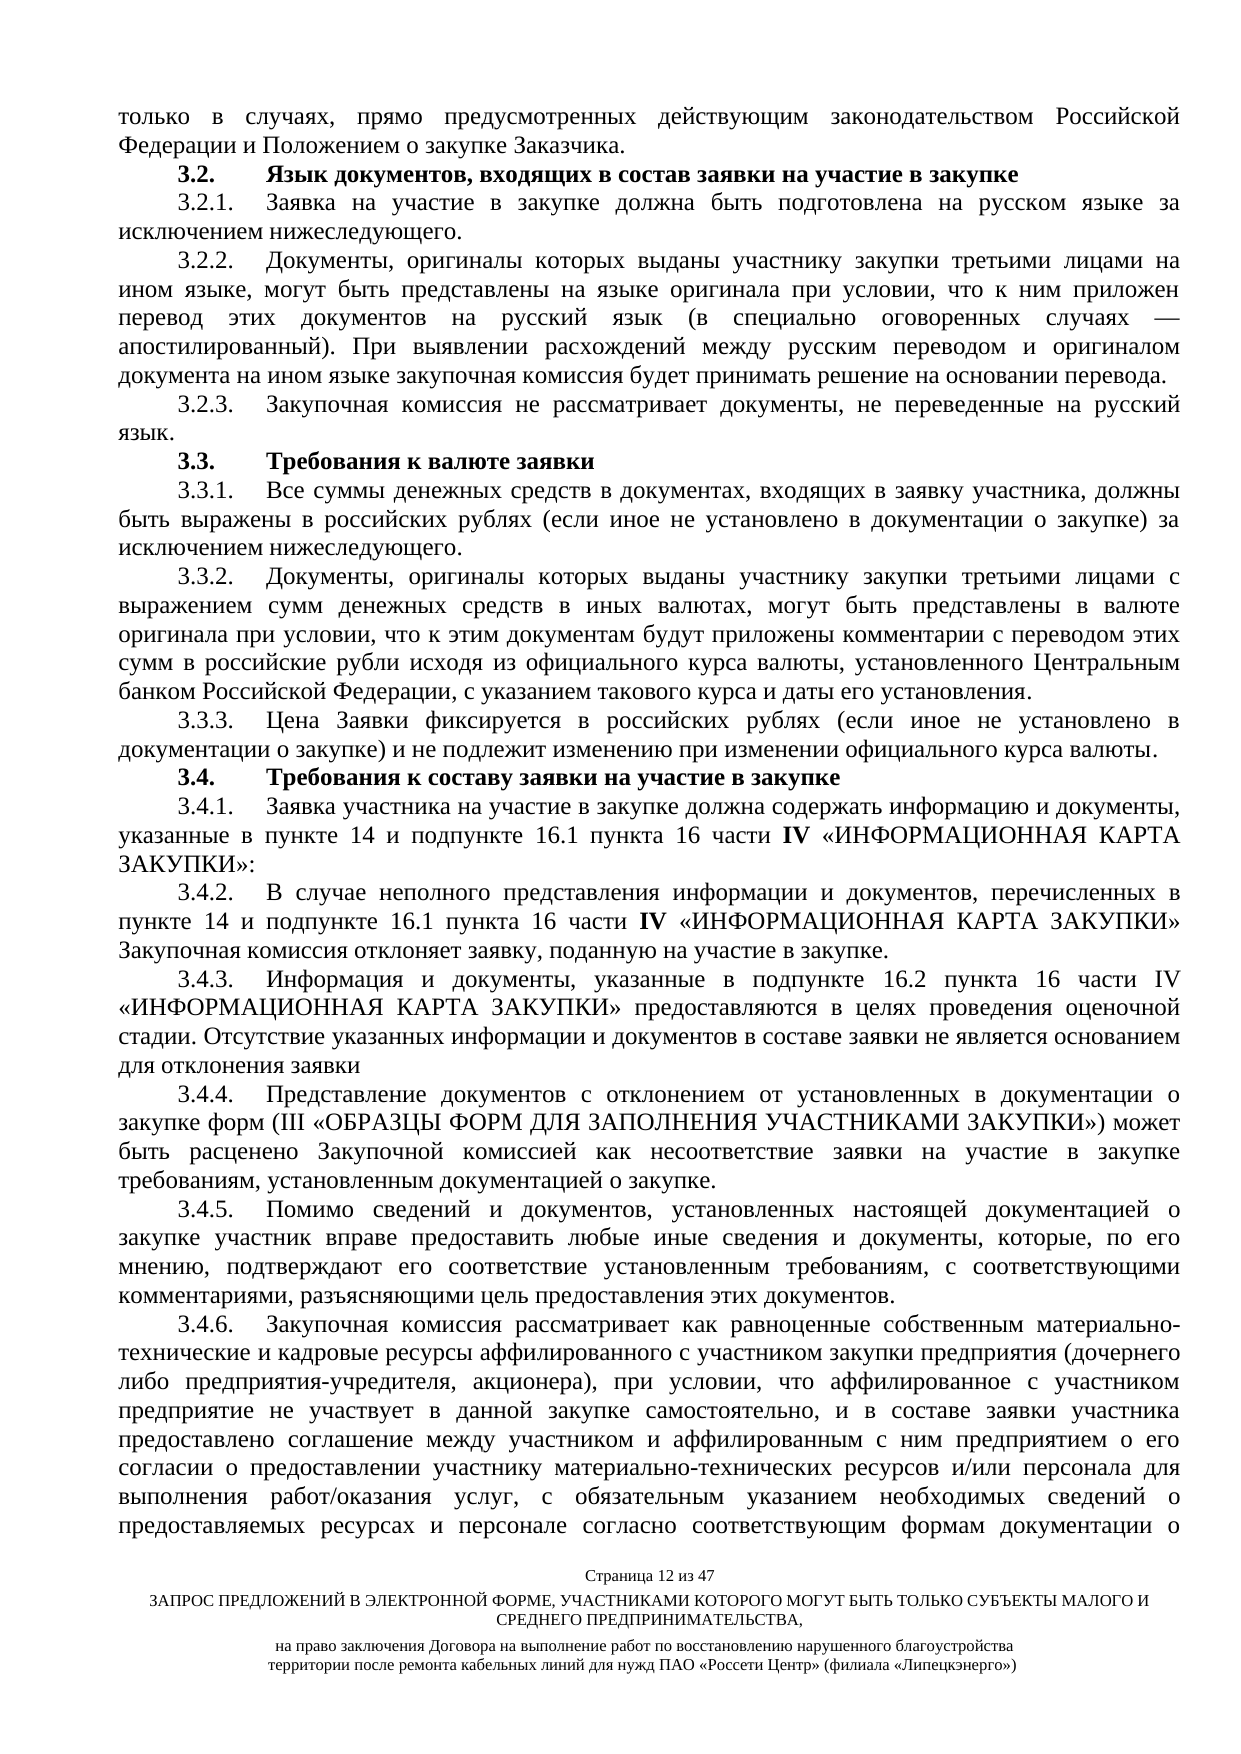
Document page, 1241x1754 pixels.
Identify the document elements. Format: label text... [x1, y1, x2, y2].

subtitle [118, 1309, 1181, 1539]
subtitle Заявка на участие в закупке должна быть подготовлена на русском языке за исключением нижеследующего. [118, 187, 1181, 245]
subtitle Цена Заявки фиксируется в российских рублях (если иное не установлено в документации о закупке) и не подлежит изменению при изменении официального курса валюты. [118, 705, 1181, 762]
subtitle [118, 101, 1181, 159]
subtitle Документы, оригиналы которых выданы участнику закупки третьими лицами с выражением сумм денежных средств в иных валютах, могут быть представлены в валюте оригинала при условии, что к этим документам будут приложены комментарии с переводом этих сумм в российские рубли исходя из официального курса валюты, установленного Центральным банком Российской Федерации, с указанием такового курса и даты его установления. [118, 561, 1181, 705]
subtitle Закупочная комиссия не рассматривает документы, не переведенные на русский язык. [118, 389, 1181, 446]
subtitle В случае неполного представления информации и документов, перечисленных в пункте 14 и подпункте 16.1 пункта 16 части IV «ИНФОРМАЦИОННАЯ КАРТА ЗАКУПКИ» Закупочная комиссия отклоняет заявку, поданную на участие в закупке. [118, 877, 1181, 964]
subtitle Заявка участника на участие в закупке должна содержать информацию и документы, указанные в пункте 14 и подпункте 16.1 пункта 16 части IV «ИНФОРМАЦИОННАЯ КАРТА ЗАКУПКИ»: [118, 791, 1181, 877]
subtitle Помимо сведений и документов, установленных настоящей документацией о закупке участник вправе предоставить любые иные сведения и документы, которые, по его мнению, подтверждают его соответствие установленным требованиям, с соответствующими комментариями, разъясняющими цель предоставления этих документов. [118, 1194, 1181, 1309]
subtitle Язык документов, входящих в состав заявки на участие в закупке [118, 159, 1181, 187]
subtitle Информация и документы, указанные в подпункте 16.2 пункта 16 части IV «ИНФОРМАЦИОННАЯ КАРТА ЗАКУПКИ» предоставляются в целях проведения оценочной стадии. Отсутствие указанных информации и документов в составе заявки не является основанием для отклонения заявки [118, 964, 1181, 1079]
subtitle Требования к составу заявки на участие в закупке [118, 762, 1181, 791]
subtitle Все суммы денежных средств в документах, входящих в заявку участника, должны быть выражены в российских рублях (если иное не установлено в документации о закупке) за исключением нижеследующего. [118, 475, 1181, 561]
subtitle Требования к валюте заявки [118, 446, 1181, 475]
subtitle Документы, оригиналы которых выданы участнику закупки третьими лицами на ином языке, могут быть представлены на языке оригинала при условии, что к ним приложен перевод этих документов на русский язык (в специально оговоренных случаях — апостилированный). При выявлении расхождений между русским переводом и оригиналом документа на ином языке закупочная комиссия будет принимать решение на основании перевода. [118, 245, 1181, 389]
subtitle Представление документов с отклонением от установленных в документации о закупке форм (III «ОБРАЗЦЫ ФОРМ ДЛЯ ЗАПОЛНЕНИЯ УЧАСТНИКАМИ ЗАКУПКИ») может быть расценено Закупочной комиссией как несоответствие заявки на участие в закупке требованиям, установленным документацией о закупке. [118, 1079, 1181, 1194]
